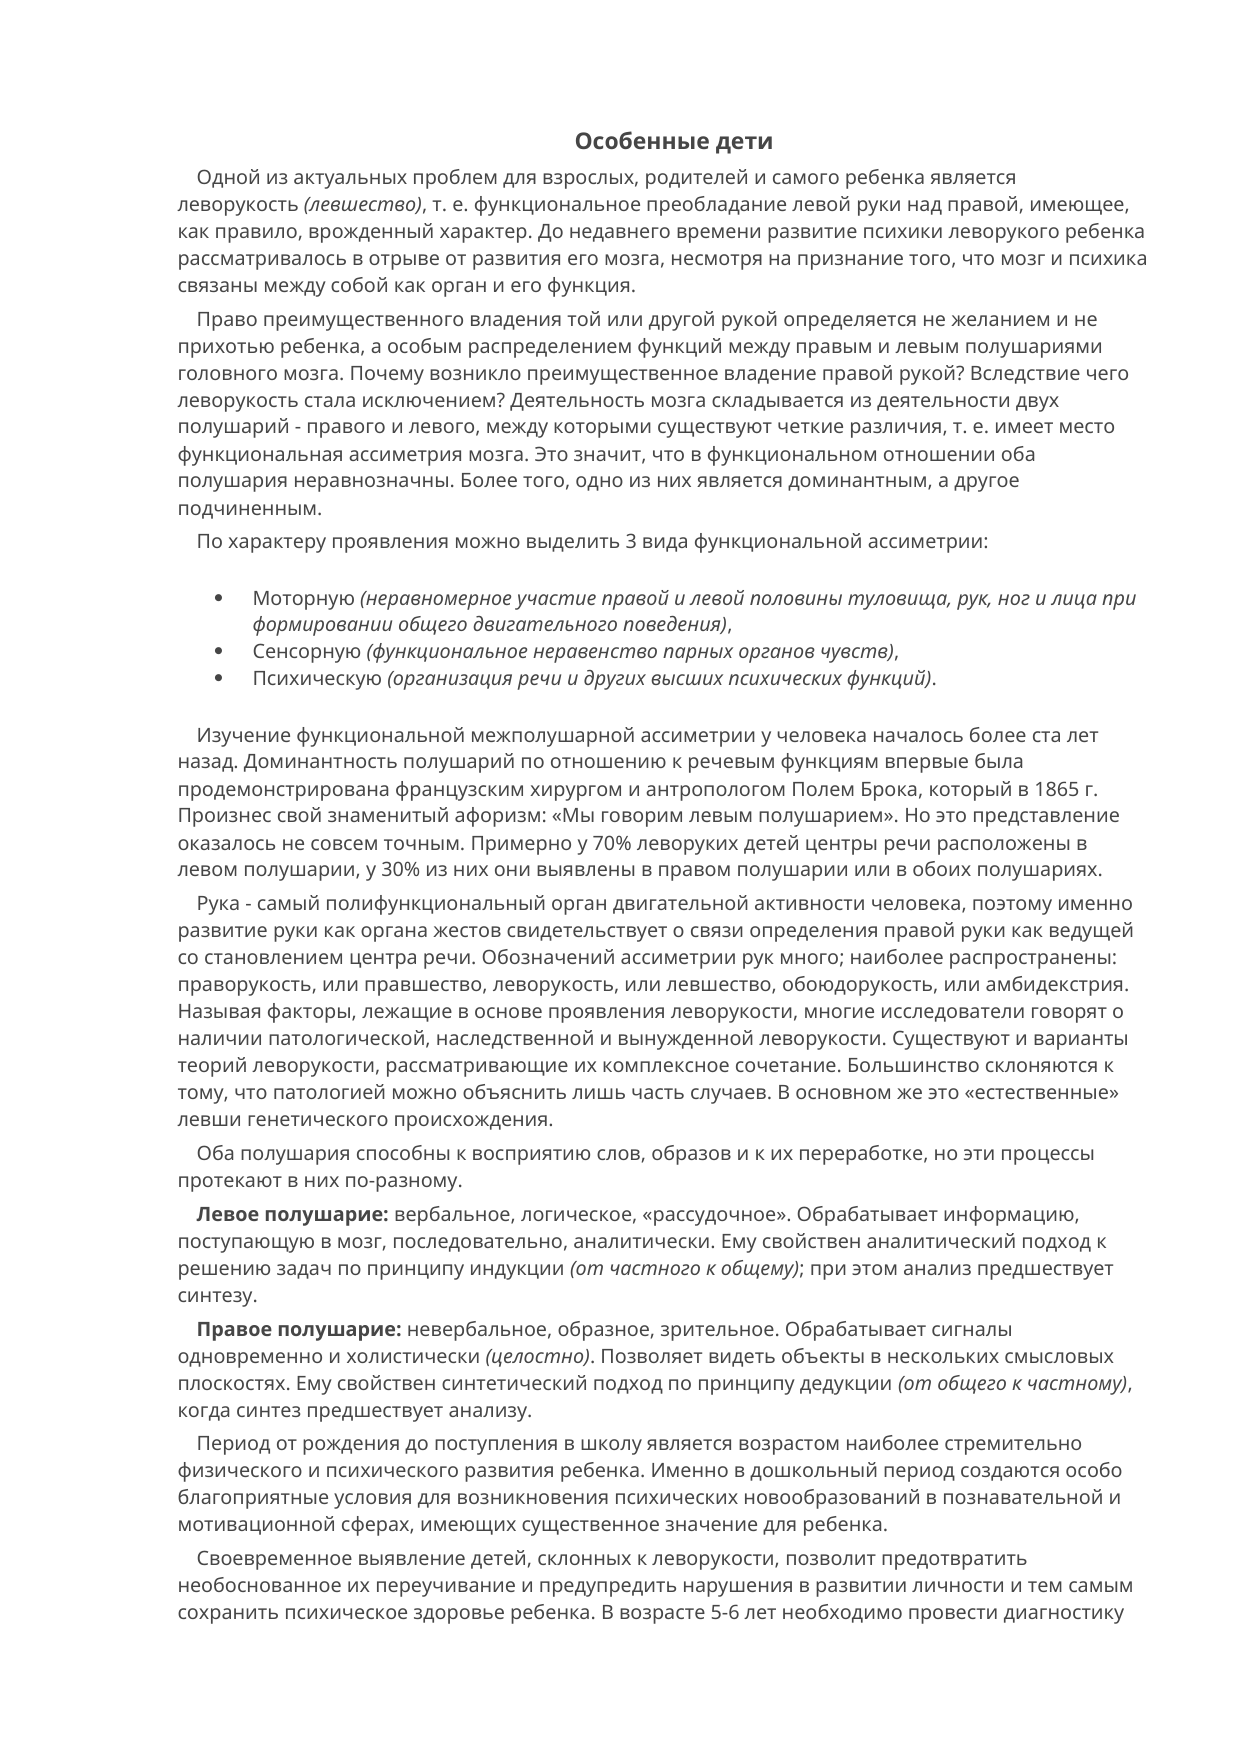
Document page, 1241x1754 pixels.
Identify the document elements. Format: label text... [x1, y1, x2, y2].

text Левое полушарие: вербальное, логическое, «рассудочное». Обрабатывает информацию, поступающую в мозг, последовательно, аналитически. Ему свойствен аналитический подход к решению задач по принципу индукции (от частного к общему); при этом анализ предшествует синтезу. [177, 1200, 1152, 1308]
list Психическую (организация речи и других высших психических функций). [215, 665, 1152, 692]
list Сенсорную (функциональное неравенство парных органов чувств), [215, 638, 1152, 665]
text Период от рождения до поступления в школу является возрастом наиболее стремительно физического и психического развития ребенка. Именно в дошкольный период создаются особо благоприятные условия для возникновения психических новообразований в познавательной и мотивационной сферах, имеющих существенное значение для ребенка. [177, 1430, 1152, 1538]
text Одной из актуальных проблем для взрослых, родителей и самого ребенка является леворукость (левшество), т. е. функциональное преобладание левой руки над правой, имеющее, как правило, врожденный характер. До недавнего времени развитие психики леворукого ребенка рассматривалось в отрыве от развития его мозга, несмотря на признание того, что мозг и психика связаны между собой как орган и его функция. [177, 163, 1152, 298]
text Правое полушарие: невербальное, образное, зрительное. Обрабатывает сигналы одновременно и холистически (целостно). Позволяет видеть объекты в нескольких смысловых плоскостях. Ему свойствен синтетический подход по принципу дедукции (от общего к частному), когда синтез предшествует анализу. [177, 1315, 1152, 1423]
text По характеру проявления можно выделить 3 вида функциональной ассиметрии: [177, 528, 1152, 554]
text Оба полушария способны к восприятию слов, образов и к их переработке, но эти процессы протекают в них по-разному. [177, 1139, 1152, 1193]
list Моторную (неравномерное участие правой и левой половины туловища, рук, ног и лица при формировании общего двигательного поведения), [215, 584, 1152, 638]
text Рука - самый полифункциональный орган двигательной активности человека, поэтому именно развитие руки как органа жестов свидетельствует о связи определения правой руки как ведущей со становлением центра речи. Обозначений ассиметрии рук много; наиболее распространены: праворукость, или правшество, леворукость, или левшество, обоюдорукость, или амбидекстрия. Называя факторы, лежащие в основе проявления леворукости, многие исследователи говорят о наличии патологической, наследственной и вынужденной леворукости. Существуют и варианты теорий леворукости, рассматривающие их комплексное сочетание. Большинство склоняются к тому, что патологией можно объяснить лишь часть случаев. В основном же это «естественные» левши генетического происхождения. [177, 889, 1152, 1132]
text Изучение функциональной межполушарной ассиметрии у человека началось более ста лет назад. Доминантность полушарий по отношению к речевым функциям впервые была продемонстрирована французским хирургом и антропологом Полем Брока, который в 1865 г. Произнес свой знаменитый афоризм: «Мы говорим левым полушарием». Но это представление оказалось не совсем точным. Примерно у 70% леворуких детей центры речи расположены в левом полушарии, у 30% из них они выявлены в правом полушарии или в обоих полушариях. [177, 721, 1152, 883]
text Право преимущественного владения той или другой рукой определяется не желанием и не прихотью ребенка, а особым распределением функций между правым и левым полушариями головного мозга. Почему возникло преимущественное владение правой рукой? Вследствие чего леворукость стала исключением? Деятельность мозга складывается из деятельности двух полушарий - правого и левого, между которыми существуют четкие различия, т. е. имеет место функциональная ассиметрия мозга. Это значит, что в функциональном отношении оба полушария неравнозначны. Более того, одно из них является доминантным, а другое подчиненным. [177, 305, 1152, 521]
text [177, 1544, 1152, 1625]
text Особенные дети [177, 125, 1152, 156]
